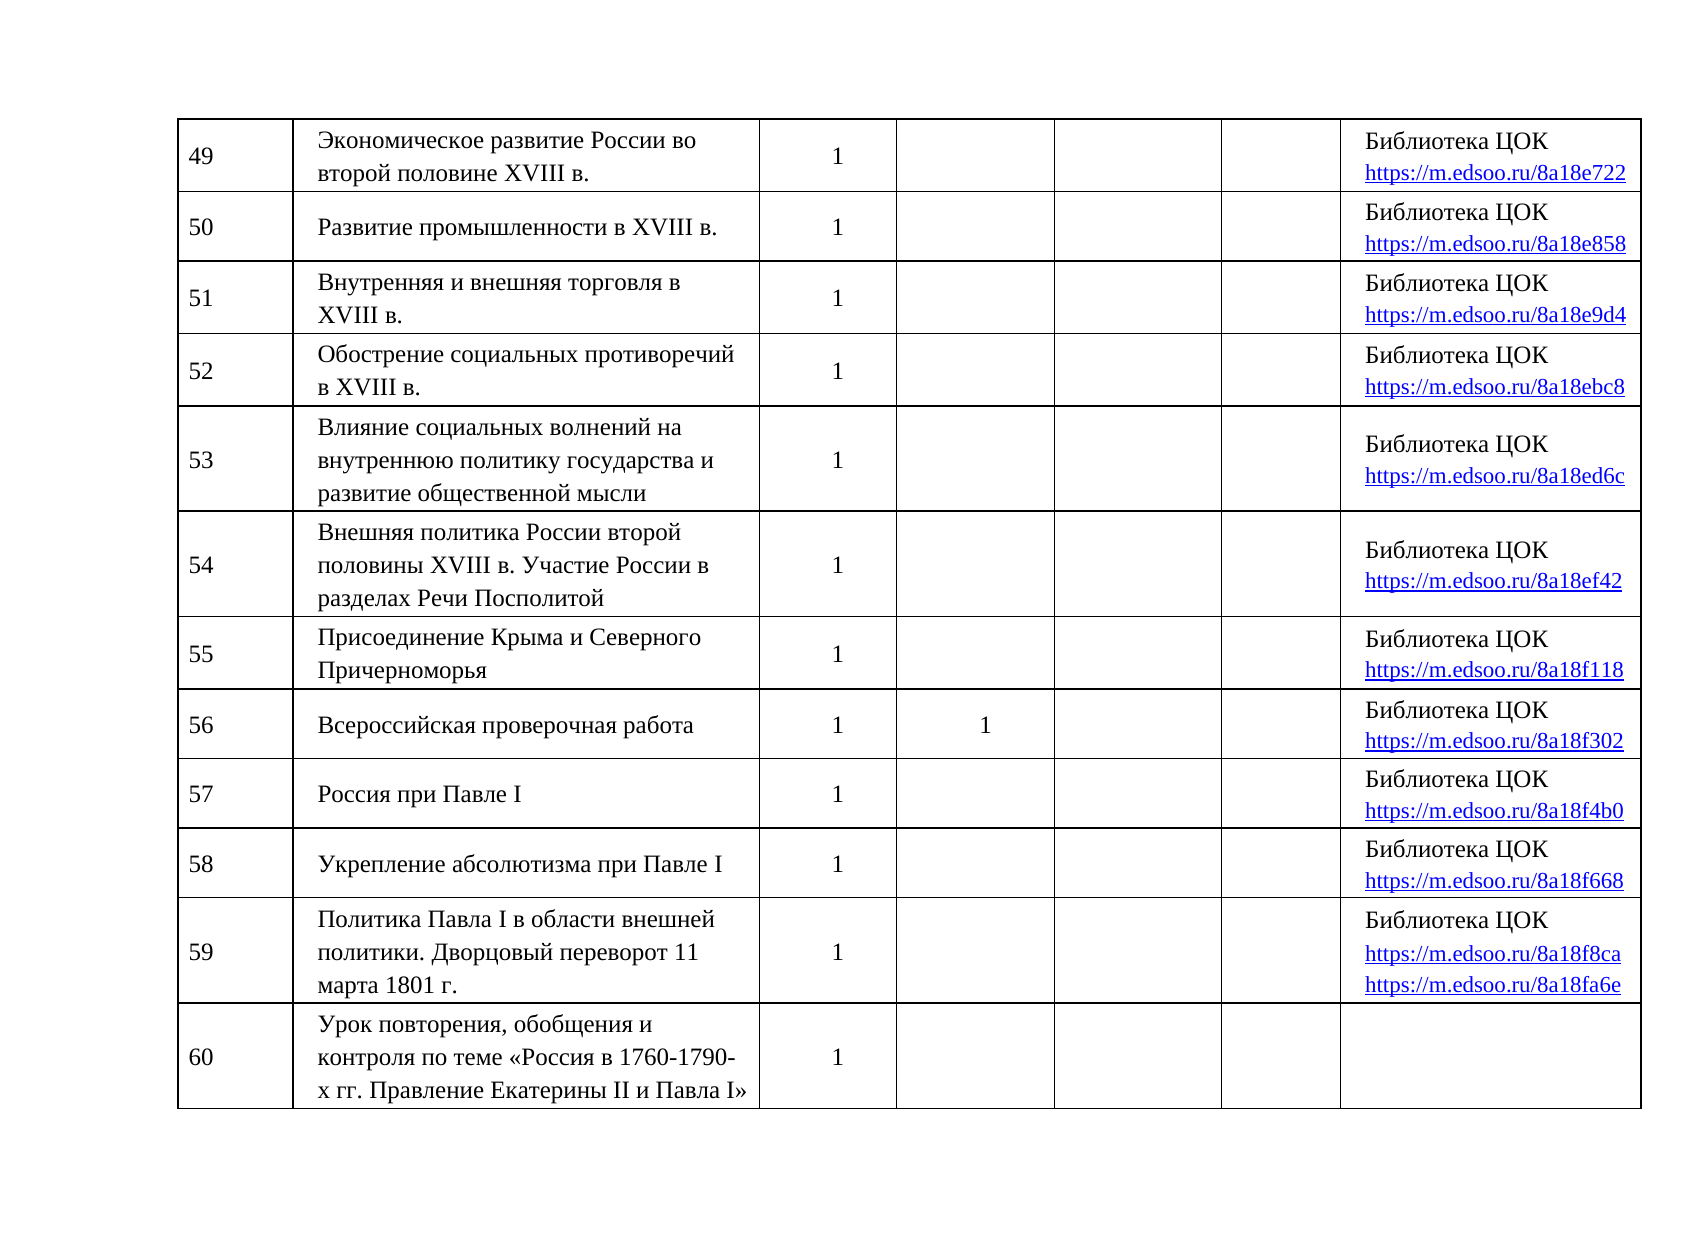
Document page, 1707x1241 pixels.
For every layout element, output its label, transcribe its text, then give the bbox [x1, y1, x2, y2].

table_cell 56 [179, 690, 292, 758]
table_cell 52 [179, 334, 292, 405]
table_cell 1 [897, 690, 1054, 758]
table_cell Библиотека ЦОК https://m.edsoo.ru/8a18f668 [1341, 829, 1640, 897]
table_cell [1222, 192, 1340, 260]
table_cell Библиотека ЦОК https://m.edsoo.ru/8a18e858 [1341, 192, 1640, 260]
table_cell Политика Павла I в области внешней политики. Дворцовый переворот 11 марта 1801 г. [294, 898, 759, 1002]
table_cell [1222, 690, 1340, 758]
table_cell Присоединение Крыма и Северного Причерноморья [294, 617, 759, 688]
table_cell [1222, 334, 1340, 405]
table_cell [1222, 759, 1340, 827]
table_cell 1 [760, 1004, 896, 1108]
table_cell [1222, 829, 1340, 897]
table_cell [897, 262, 1054, 332]
table_cell [1222, 512, 1340, 616]
table_cell Внутренняя и внешняя торговля в XVIII в. [294, 262, 759, 332]
table_cell Обострение социальных противоречий в XVIII в. [294, 334, 759, 405]
table_cell Библиотека ЦОК https://m.edsoo.ru/8a18f118 [1341, 617, 1640, 688]
table_cell Влияние социальных волнений на внутреннюю политику государства и развитие общественной мысли [294, 407, 759, 510]
table_cell [1341, 1004, 1640, 1108]
table_cell 1 [760, 334, 896, 405]
table_cell [1055, 192, 1221, 260]
table_cell Экономическое развитие России во второй половине XVIII в. [294, 120, 759, 191]
table_cell Библиотека ЦОК https://m.edsoo.ru/8a18f302 [1341, 690, 1640, 758]
table_cell [1222, 898, 1340, 1002]
table_cell 54 [179, 512, 292, 616]
table_cell 1 [760, 829, 896, 897]
table_cell Библиотека ЦОК https://m.edsoo.ru/8a18f8ca https://m.edsoo.ru/8a18fa6e [1341, 898, 1640, 1002]
table_cell [1055, 334, 1221, 405]
table_cell [897, 192, 1054, 260]
table_cell [897, 120, 1054, 191]
table_cell [1222, 262, 1340, 332]
table_cell 58 [179, 829, 292, 897]
table_cell Библиотека ЦОК https://m.edsoo.ru/8a18e9d4 [1341, 262, 1640, 332]
table_cell Укрепление абсолютизма при Павле I [294, 829, 759, 897]
table_cell 53 [179, 407, 292, 510]
table_cell 1 [760, 262, 896, 332]
table_cell Всероссийская проверочная работа [294, 690, 759, 758]
table_cell 1 [760, 690, 896, 758]
table_cell [1055, 829, 1221, 897]
table_cell Библиотека ЦОК https://m.edsoo.ru/8a18ebc8 [1341, 334, 1640, 405]
table_cell [1055, 898, 1221, 1002]
table_cell [1055, 617, 1221, 688]
table_cell Библиотека ЦОК https://m.edsoo.ru/8a18ef42 [1341, 512, 1640, 616]
table_cell Библиотека ЦОК https://m.edsoo.ru/8a18f4b0 [1341, 759, 1640, 827]
table_cell 51 [179, 262, 292, 332]
table_cell [1055, 1004, 1221, 1108]
table_cell 1 [760, 898, 896, 1002]
table_cell 60 [179, 1004, 292, 1108]
table_cell 1 [760, 759, 896, 827]
table_cell [1055, 512, 1221, 616]
table_cell 1 [760, 512, 896, 616]
table_cell [897, 759, 1054, 827]
table_cell Внешняя политика России второй половины XVIII в. Участие России в разделах Речи Посполитой [294, 512, 759, 616]
table_cell [1222, 407, 1340, 510]
table_cell [1055, 759, 1221, 827]
table_cell 1 [760, 617, 896, 688]
table_cell [1055, 120, 1221, 191]
table_cell [1222, 120, 1340, 191]
table_cell [1222, 617, 1340, 688]
table_cell [897, 829, 1054, 897]
table_cell 1 [760, 192, 896, 260]
table_cell [897, 1004, 1054, 1108]
table_cell Развитие промышленности в XVIII в. [294, 192, 759, 260]
table_cell [1055, 407, 1221, 510]
table_cell [1055, 690, 1221, 758]
table_cell [897, 617, 1054, 688]
table_cell Россия при Павле I [294, 759, 759, 827]
table_cell [897, 512, 1054, 616]
table_cell [897, 898, 1054, 1002]
table_cell 1 [760, 120, 896, 191]
table_cell Библиотека ЦОК https://m.edsoo.ru/8a18e722 [1341, 120, 1640, 191]
table_cell 50 [179, 192, 292, 260]
table_cell [897, 334, 1054, 405]
table_cell [897, 407, 1054, 510]
table_cell 49 [179, 120, 292, 191]
table_cell 57 [179, 759, 292, 827]
table_cell 1 [760, 407, 896, 510]
table_cell 55 [179, 617, 292, 688]
table_cell Библиотека ЦОК https://m.edsoo.ru/8a18ed6c [1341, 407, 1640, 510]
table_cell Урок повторения, обобщения и контроля по теме «Россия в 1760-1790-х гг. Правление Екатерины II и Павла I» [294, 1004, 759, 1108]
table_cell [1055, 262, 1221, 332]
table_cell [1222, 1004, 1340, 1108]
table_cell 59 [179, 898, 292, 1002]
